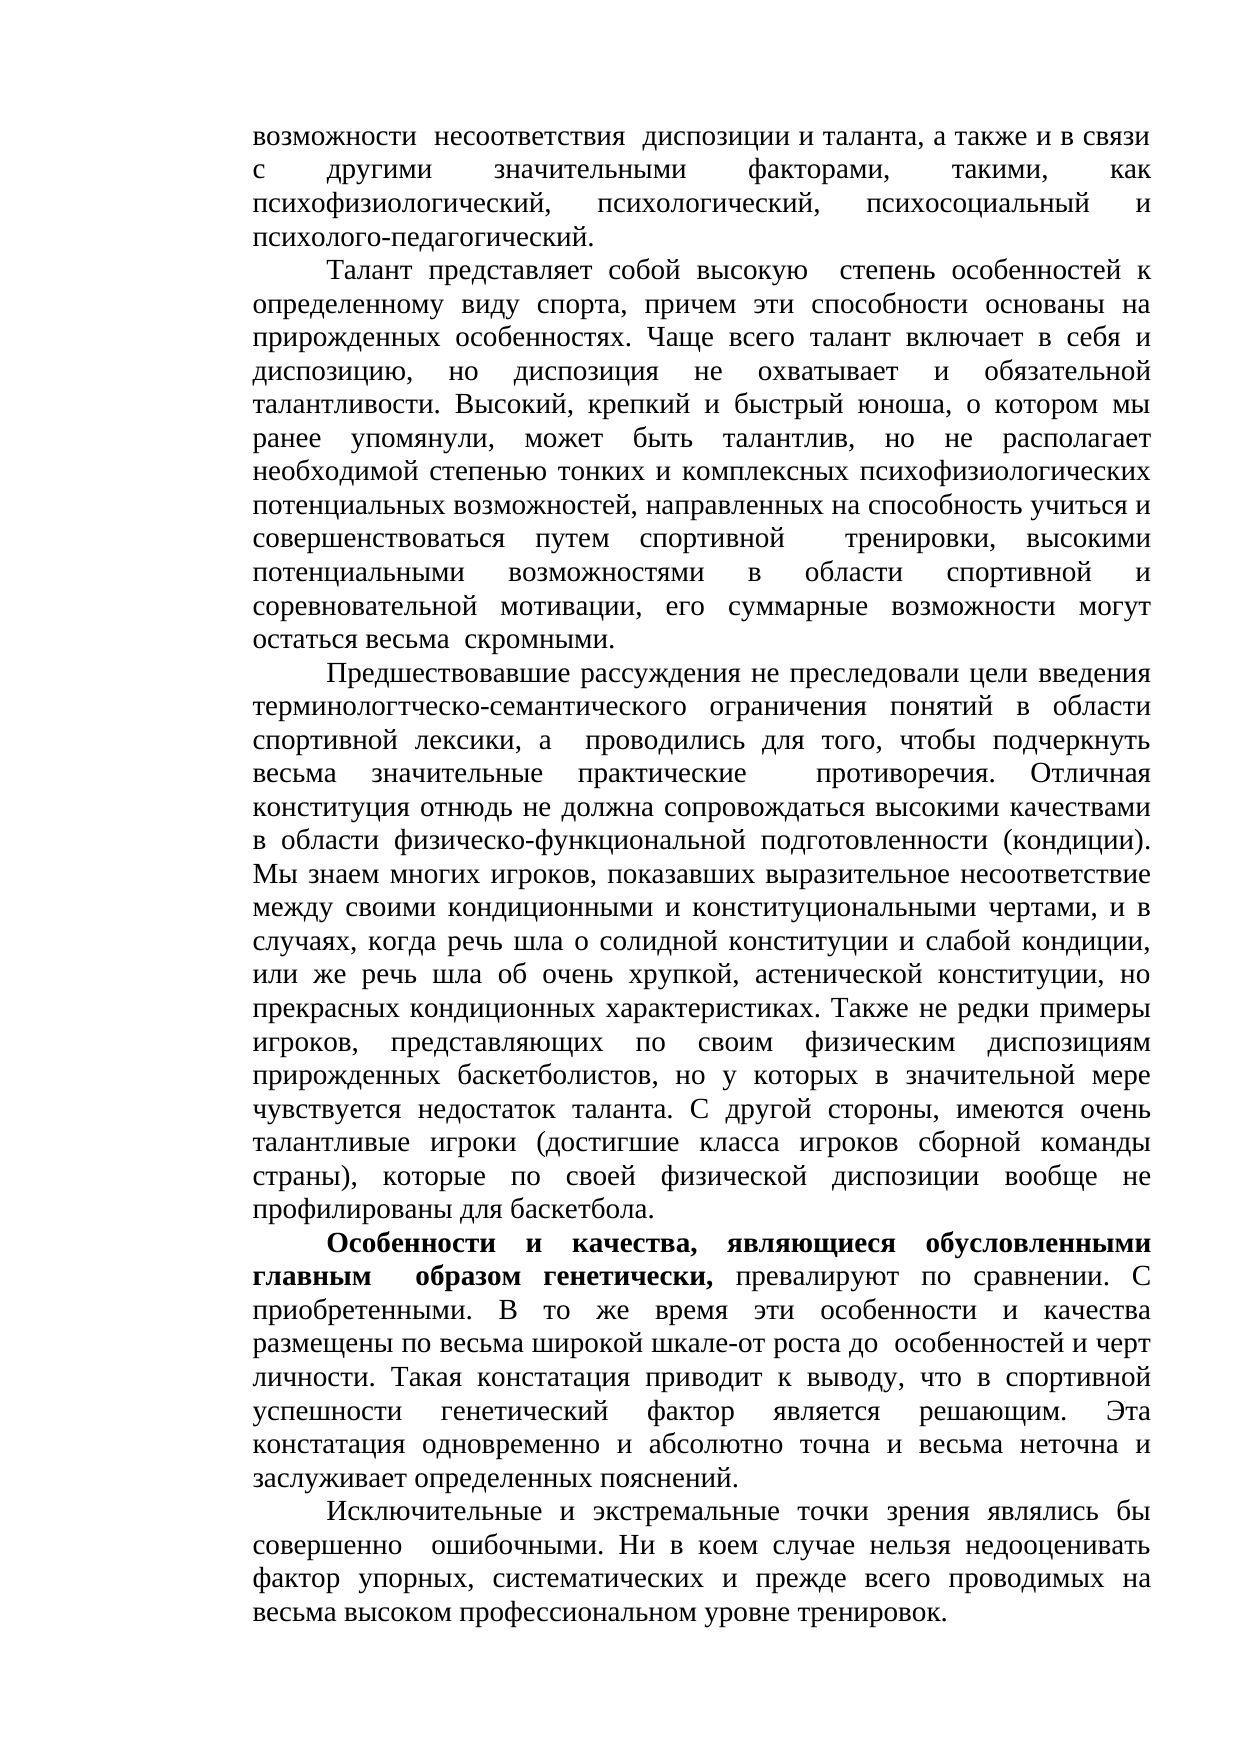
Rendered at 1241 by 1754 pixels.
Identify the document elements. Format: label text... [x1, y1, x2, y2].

list Особенности и качества, являющиеся обусловленными главным образом генетически, превалируют по сравнении. С приобретенными. В то же время эти особенности и качества размещены по весьма широкой шкале-от роста до особенностей и черт личности. Такая констатация приводит к выводу, что в спортивной успешности генетический фактор является решающим. Эта констатация одновременно и абсолютно точна и весьма неточна и заслуживает определенных пояснений. [252, 1225, 1152, 1493]
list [252, 118, 1152, 252]
list Талант представляет собой высокую степень особенностей к определенному виду спорта, причем эти способности основаны на прирожденных особенностях. Чаще всего талант включает в себя и диспозицию, но диспозиция не охватывает и обязательной талантливости. Высокий, крепкий и быстрый юноша, о котором мы ранее упомянули, может быть талантлив, но не располагает необходимой степенью тонких и комплексных психофизиологических потенциальных возможностей, направленных на способность учиться и совершенствоваться путем спортивной тренировки, высокими потенциальными возможностями в области спортивной и соревновательной мотивации, его суммарные возможности могут остаться весьма скромными. [252, 252, 1152, 655]
list Исключительные и экстремальные точки зрения являлись бы совершенно ошибочными. Ни в коем случае нельзя недооценивать фактор упорных, систематических и прежде всего проводимых на весьма высоком профессиональном уровне тренировок. [252, 1493, 1152, 1627]
list Предшествовавшие рассуждения не преследовали цели введения терминологтческо-семантического ограничения понятий в области спортивной лексики, а проводились для того, чтобы подчеркнуть весьма значительные практические противоречия. Отличная конституция отнюдь не должна сопровождаться высокими качествами в области физическо-функциональной подготовленности (кондиции). Мы знаем многих игроков, показавших выразительное несоответствие между своими кондиционными и конституциональными чертами, и в случаях, когда речь шла о солидной конституции и слабой кондиции, или же речь шла об очень хрупкой, астенической конституции, но прекрасных кондиционных характеристиках. Также не редки примеры игроков, представляющих по своим физическим диспозициям прирожденных баскетболистов, но у которых в значительной мере чувствуется недостаток таланта. С другой стороны, имеются очень талантливые игроки (достигшие класса игроков сборной команды страны), которые по своей физической диспозиции вообще не профилированы для баскетбола. [252, 655, 1152, 1225]
